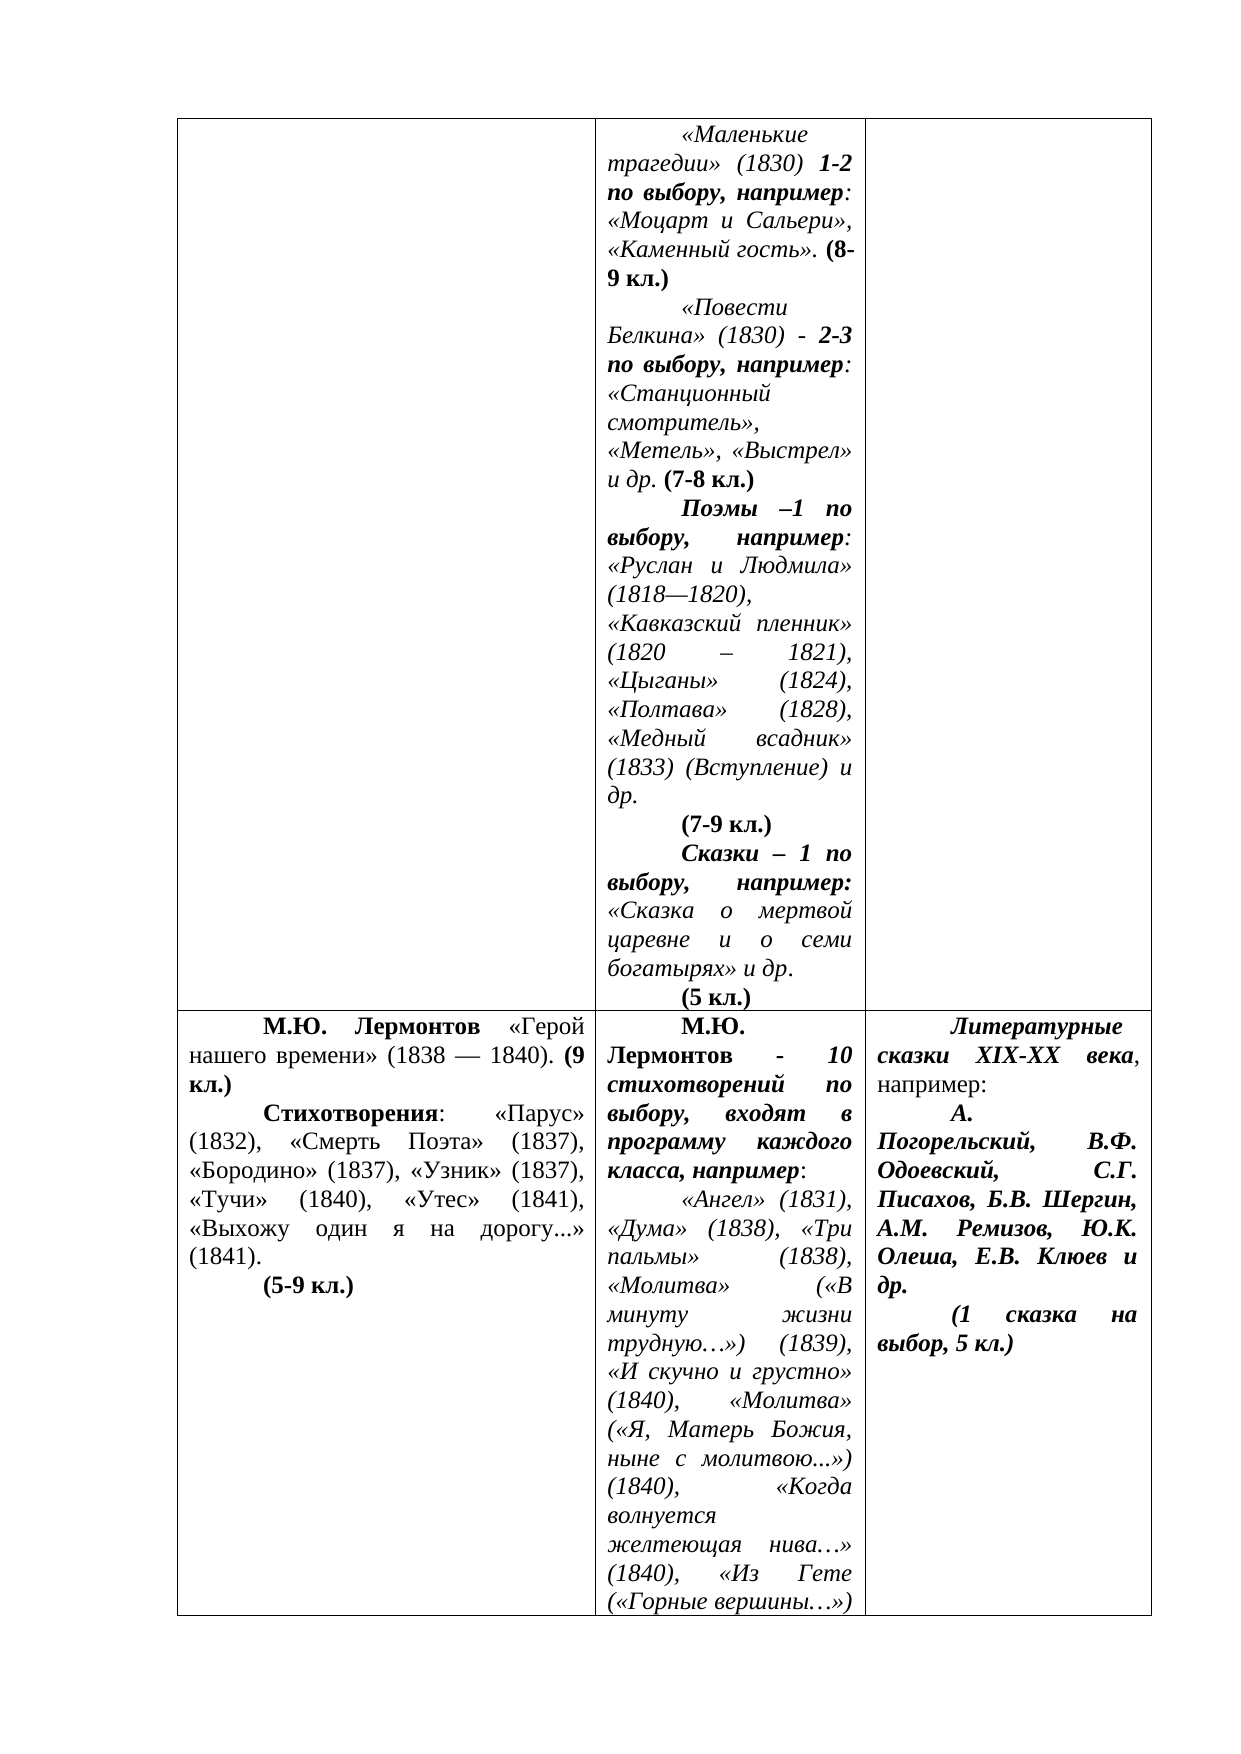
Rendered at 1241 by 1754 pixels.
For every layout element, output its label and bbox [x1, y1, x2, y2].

table_cell [178, 1011, 595, 1615]
table_cell [866, 1011, 1151, 1615]
table_cell [866, 119, 1151, 1010]
table_cell [596, 1011, 865, 1615]
table_cell [178, 119, 595, 1010]
table_cell [596, 119, 865, 1010]
